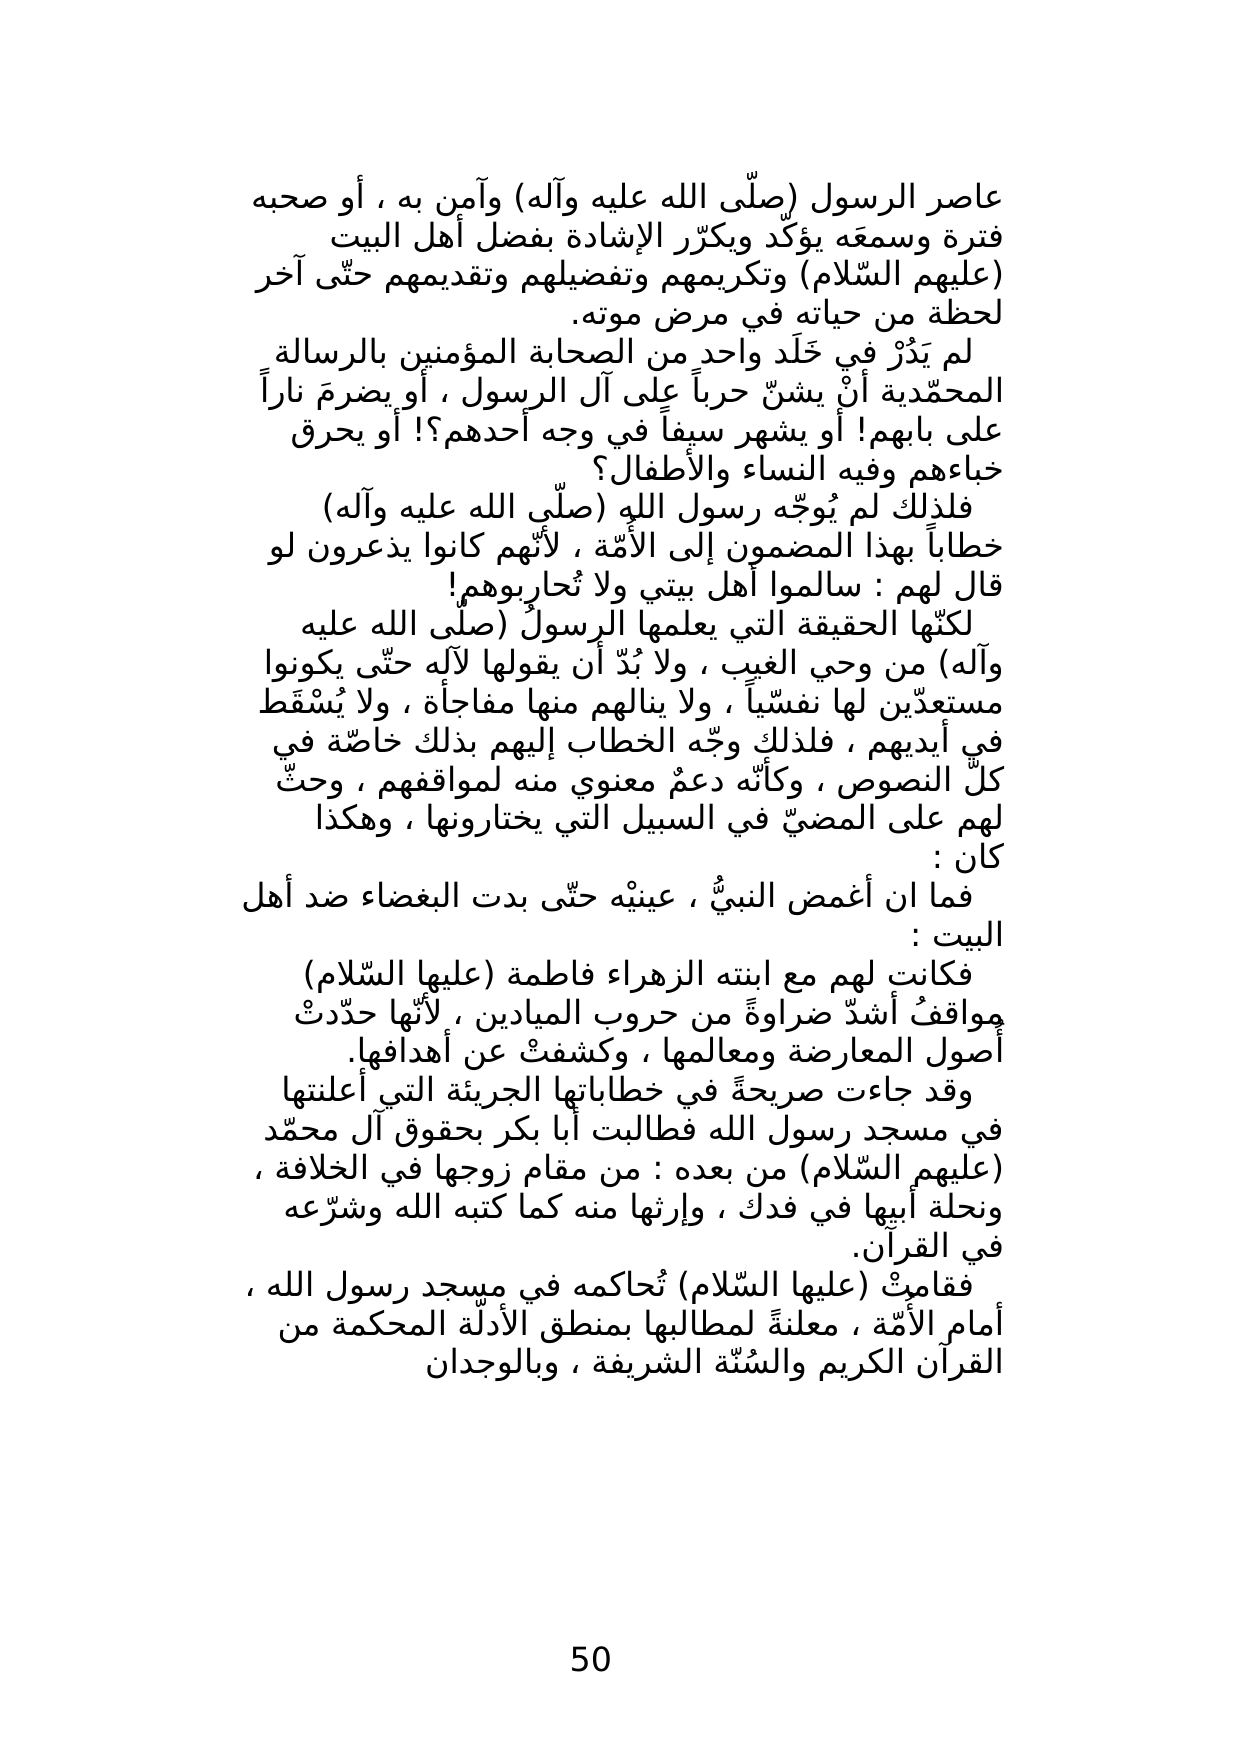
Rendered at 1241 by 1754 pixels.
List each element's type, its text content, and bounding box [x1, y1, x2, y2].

text لم يَدُرْ في خَلَد واحد من الصحابة المؤمنين بالرسالة المحمّدية أنْ يشنّ حرباً على آل الرسول ، أو يضرمَ ناراً على بابهم! أو يشهر سيفاً في وجه أحدهم؟! أو يحرق خباءهم وفيه النساء والأطفال؟ [236, 333, 1004, 488]
text وقد جاءت صريحةً في خطاباتها الجريئة التي أعلنتها في مسجد رسول الله فطالبت أبا بكر بحقوق آل محمّد (عليهم السّلام) من بعده : من مقام زوجها في الخلافة ، ونحلة أبيها في فدك ، وإرثها منه كما كتبه الله وشرّعه في القرآن. [236, 1071, 1004, 1265]
text فما ان أغمض النبيُّ ، عينيْه حتّى بدت البغضاء ضد أهل البيت : [236, 877, 1004, 954]
text فلذلك لم يُوجّه رسول الله (صلّى الله عليه وآله) خطاباً بهذا المضمون إلى الأُمّة ، لأنّهم كانوا يذعرون لو قال لهم : سالموا أهل بيتي ولا تُحاربوهم! [236, 488, 1004, 604]
text عاصر الرسول (صلّى الله عليه وآله) وآمن به ، أو صحبه فترة وسمعَه يؤكّد ويكرّر الإشادة بفضل أهل البيت (عليهم السّلام) وتكريمهم وتفضيلهم وتقديمهم حتّى آخر لحظة من حياته في مرض موته. [236, 177, 1004, 333]
text فكانت لهم مع ابنته الزهراء فاطمة (عليها السّلام) مواقفُ أشدّ ضراوةً من حروب الميادين ، لأنّها حدّدتْ أُصول المعارضة ومعالمها ، وكشفتْ عن أهدافها. [236, 954, 1004, 1071]
text فقامتْ (عليها السّلام) تُحاكمه في مسجد رسول الله ، أمام الأُمّة ، معلنةً لمطالبها بمنطق الأدلّة المحكمة من القرآن الكريم والسُنّة الشريفة ، وبالوجدان [236, 1265, 1004, 1382]
text لكنّها الحقيقة التي يعلمها الرسولُ (صلّى الله عليه وآله) من وحي الغيب ، ولا بُدّ أن يقولها لآله حتّى يكونوا مستعدّين لها نفسّياً ، ولا ينالهم منها مفاجأة ، ولا يُسْقَط في أيديهم ، فلذلك وجّه الخطاب إليهم بذلك خاصّة في كلّ النصوص ، وكأنّه دعمٌ معنوي منه لمواقفهم ، وحثّ لهم على المضيّ في السبيل التي يختارونها ، وهكذا كان : [236, 604, 1004, 877]
